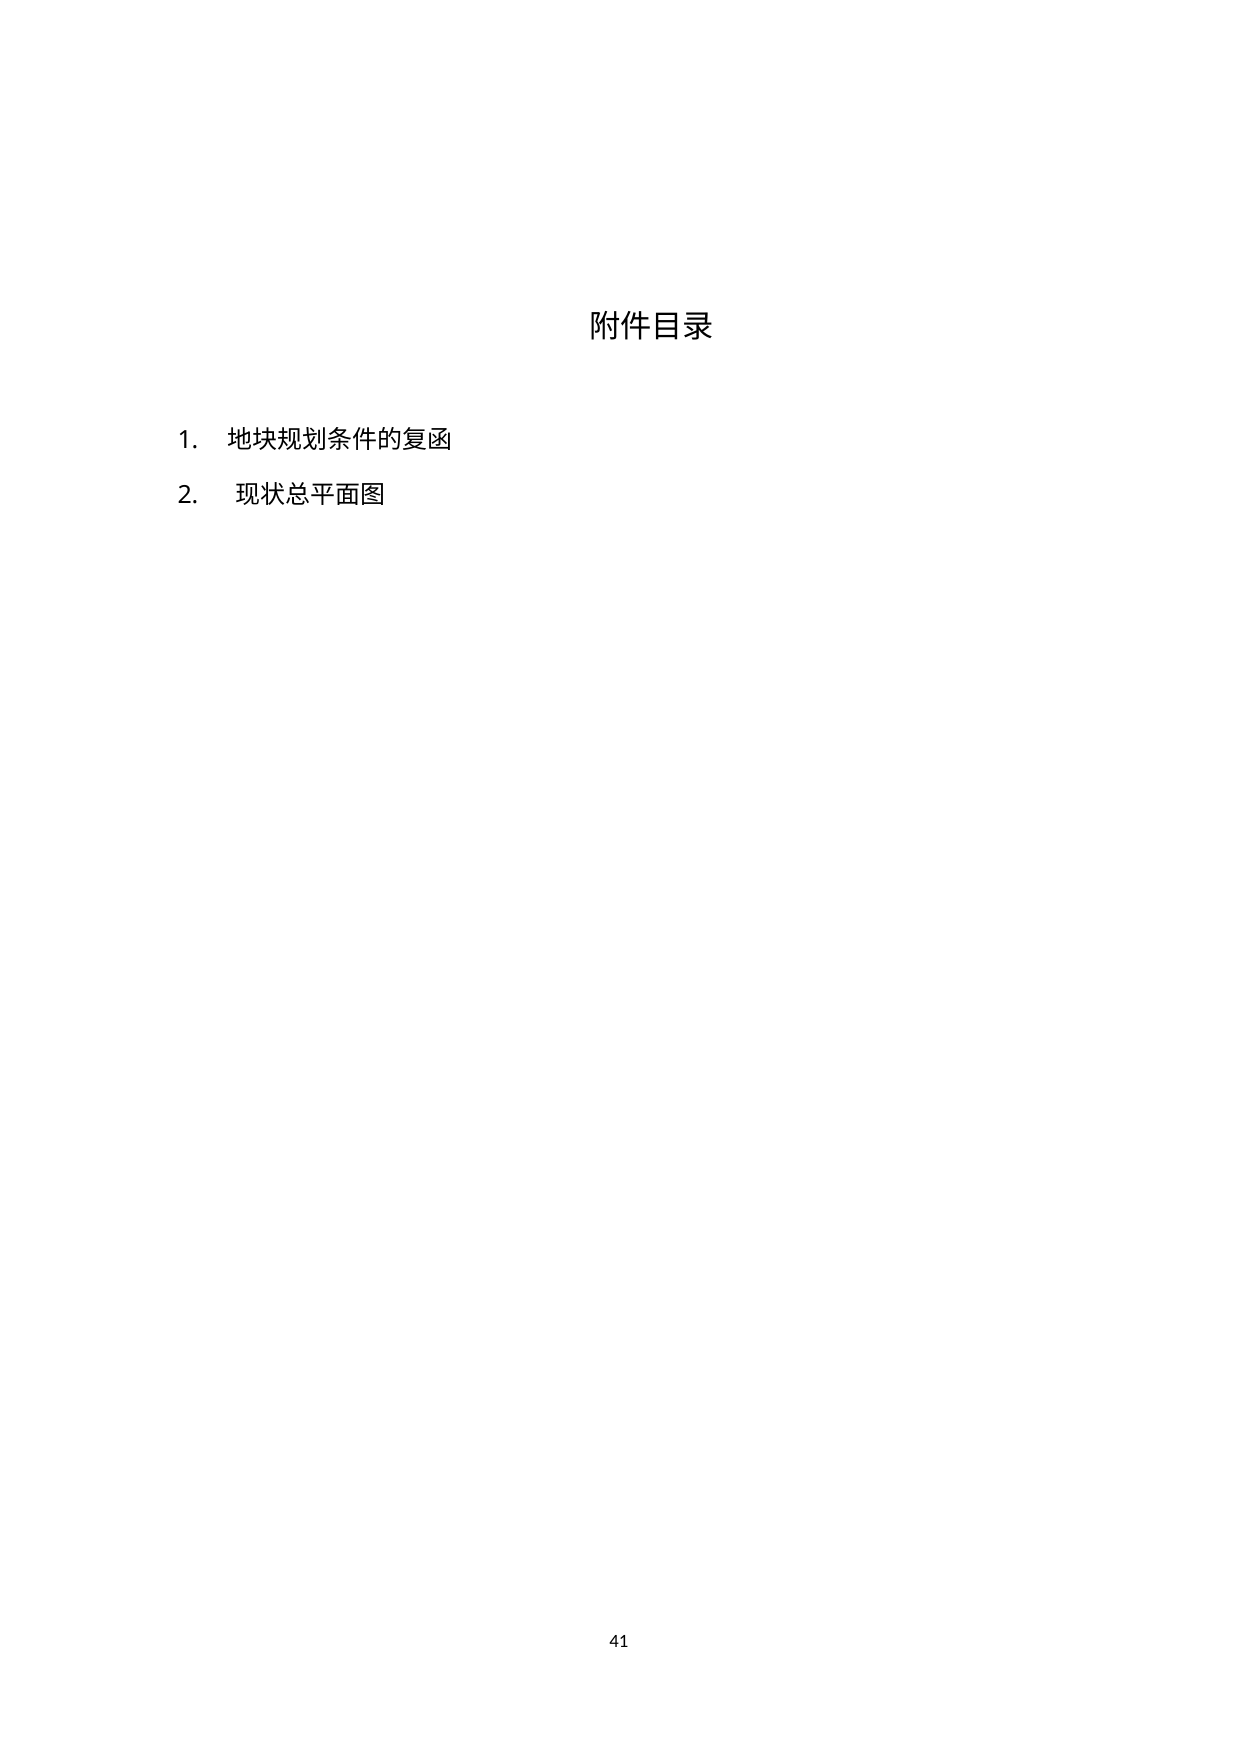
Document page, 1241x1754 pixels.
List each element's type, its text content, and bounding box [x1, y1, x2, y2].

list 现状总平面图 [177, 474, 1092, 510]
text 附件目录 [148, 301, 1092, 346]
list 地块规划条件的复函 [177, 420, 1092, 456]
